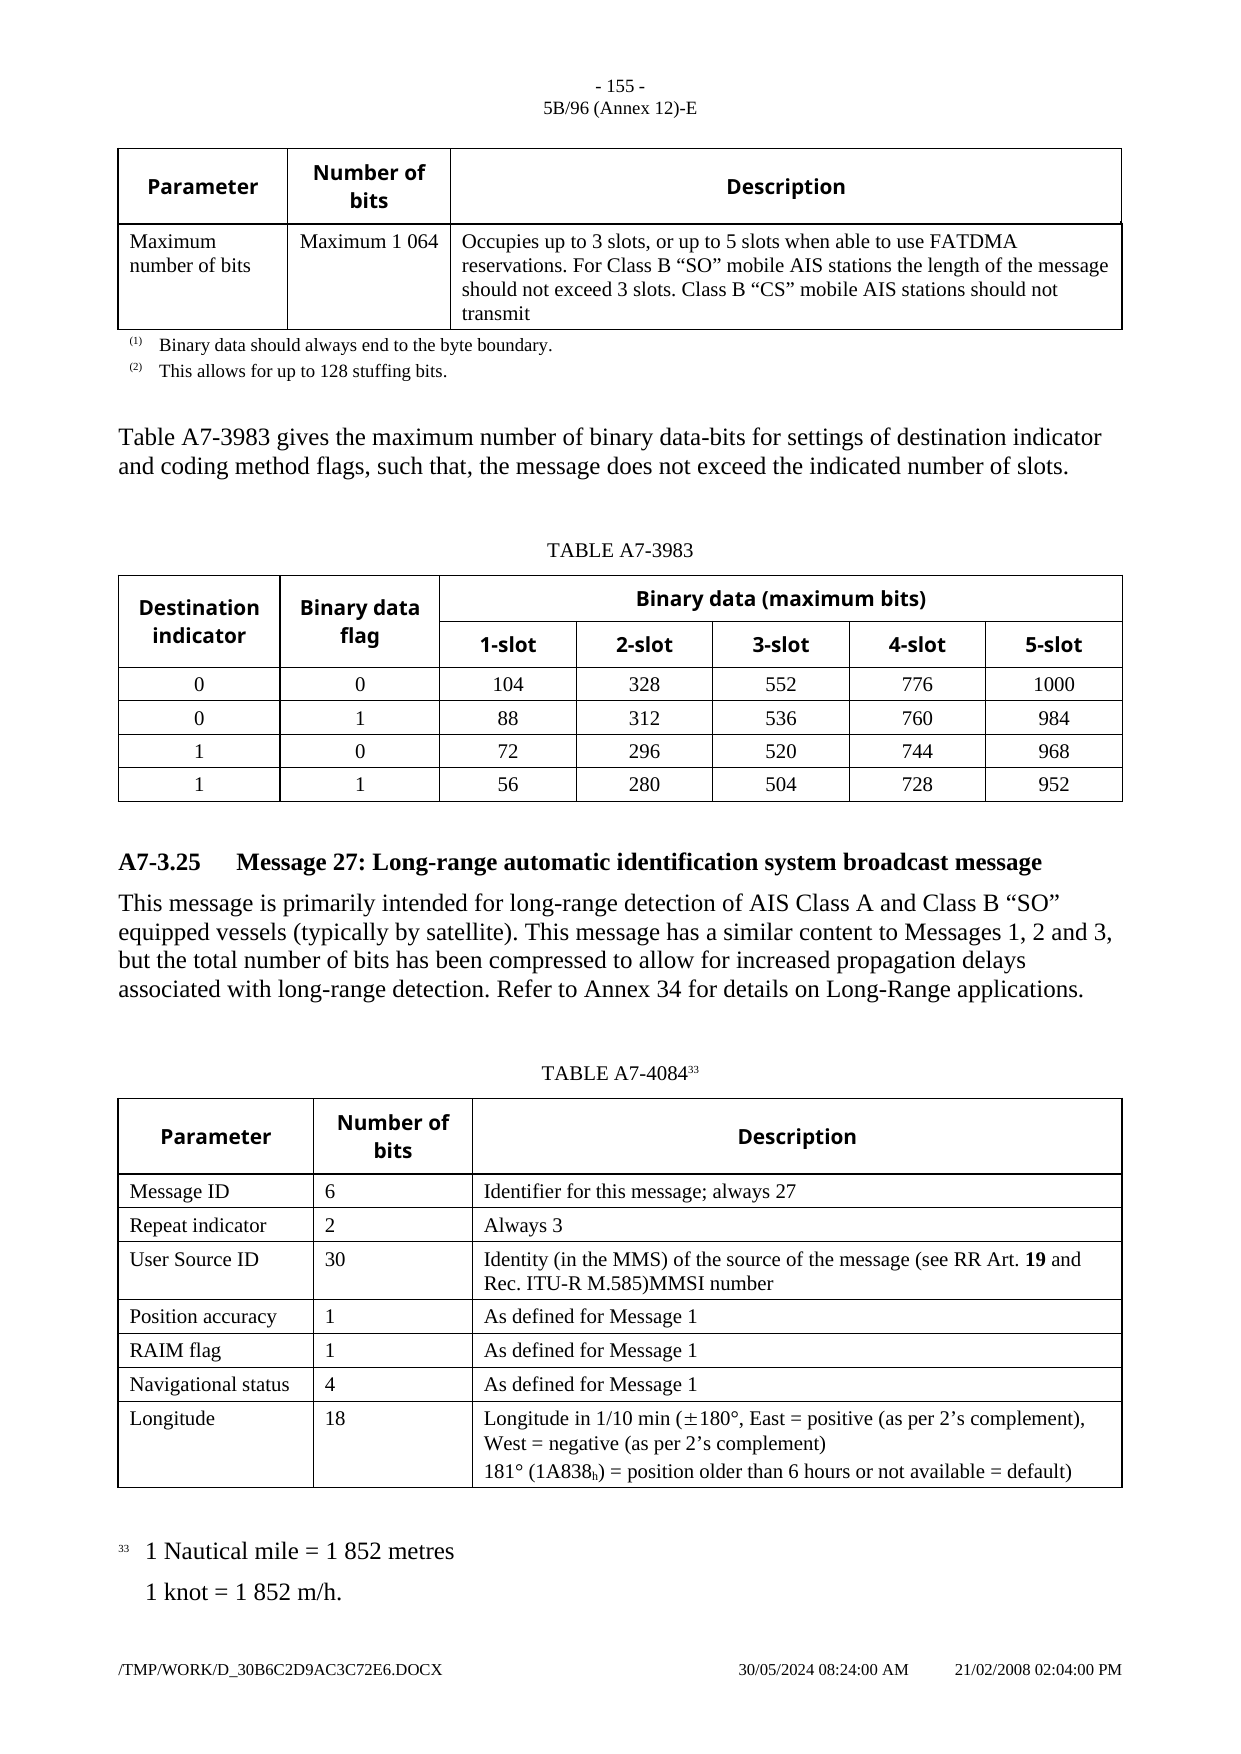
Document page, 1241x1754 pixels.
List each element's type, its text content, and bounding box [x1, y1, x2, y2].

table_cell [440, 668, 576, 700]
text TABLE [118, 538, 1122, 562]
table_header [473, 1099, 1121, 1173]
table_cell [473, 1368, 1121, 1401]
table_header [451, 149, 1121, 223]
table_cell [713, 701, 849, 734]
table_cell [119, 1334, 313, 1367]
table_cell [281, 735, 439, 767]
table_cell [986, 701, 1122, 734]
text TABLE [118, 1061, 1122, 1085]
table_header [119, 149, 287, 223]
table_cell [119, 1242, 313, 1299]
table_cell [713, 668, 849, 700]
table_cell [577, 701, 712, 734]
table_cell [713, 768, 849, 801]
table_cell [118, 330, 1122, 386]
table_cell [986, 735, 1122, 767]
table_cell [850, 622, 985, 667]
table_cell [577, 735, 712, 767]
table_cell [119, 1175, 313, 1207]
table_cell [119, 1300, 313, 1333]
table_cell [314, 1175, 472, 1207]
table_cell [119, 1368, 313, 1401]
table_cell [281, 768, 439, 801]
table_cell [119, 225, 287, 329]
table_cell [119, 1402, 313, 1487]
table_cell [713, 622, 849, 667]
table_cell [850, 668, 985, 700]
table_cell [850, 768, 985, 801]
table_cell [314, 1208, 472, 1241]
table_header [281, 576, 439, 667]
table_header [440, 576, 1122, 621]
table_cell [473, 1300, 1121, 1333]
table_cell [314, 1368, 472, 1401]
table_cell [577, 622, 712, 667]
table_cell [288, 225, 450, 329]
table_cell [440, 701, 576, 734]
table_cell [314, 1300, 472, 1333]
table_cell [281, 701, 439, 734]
text Table gives the maximum number of binary data-bits for settings of destination indicator and coding method flags, such that, the message does not exceed the indicated number of slots. [118, 422, 1122, 480]
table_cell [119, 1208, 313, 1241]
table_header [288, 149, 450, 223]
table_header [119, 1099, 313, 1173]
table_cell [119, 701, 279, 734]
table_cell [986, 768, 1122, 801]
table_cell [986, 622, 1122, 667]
text This message is primarily intended for long-range detection of AIS Class A and Class B “SO” equipped vessels (typically by satellite). This message has a similar content to Messages 1, 2 and 3, but the total number of bits has been compressed to allow for increased propagation delays associated with long-range detection. Refer to Annex for details on Long-Range applications. [118, 888, 1122, 1003]
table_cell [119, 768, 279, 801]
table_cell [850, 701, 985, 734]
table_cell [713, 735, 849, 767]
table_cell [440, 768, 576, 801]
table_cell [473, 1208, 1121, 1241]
subtitle 3.25 Message 27: Long-range automatic identification system broadcast message [118, 847, 1122, 875]
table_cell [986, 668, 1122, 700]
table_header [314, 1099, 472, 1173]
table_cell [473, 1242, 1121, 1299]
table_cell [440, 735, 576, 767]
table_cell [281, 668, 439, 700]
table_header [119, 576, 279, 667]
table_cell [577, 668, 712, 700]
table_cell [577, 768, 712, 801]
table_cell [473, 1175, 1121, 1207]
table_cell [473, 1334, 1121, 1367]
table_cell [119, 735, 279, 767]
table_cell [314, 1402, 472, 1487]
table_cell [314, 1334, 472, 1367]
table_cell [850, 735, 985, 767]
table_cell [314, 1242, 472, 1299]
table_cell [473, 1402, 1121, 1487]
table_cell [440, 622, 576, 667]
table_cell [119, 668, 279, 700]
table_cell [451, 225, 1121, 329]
